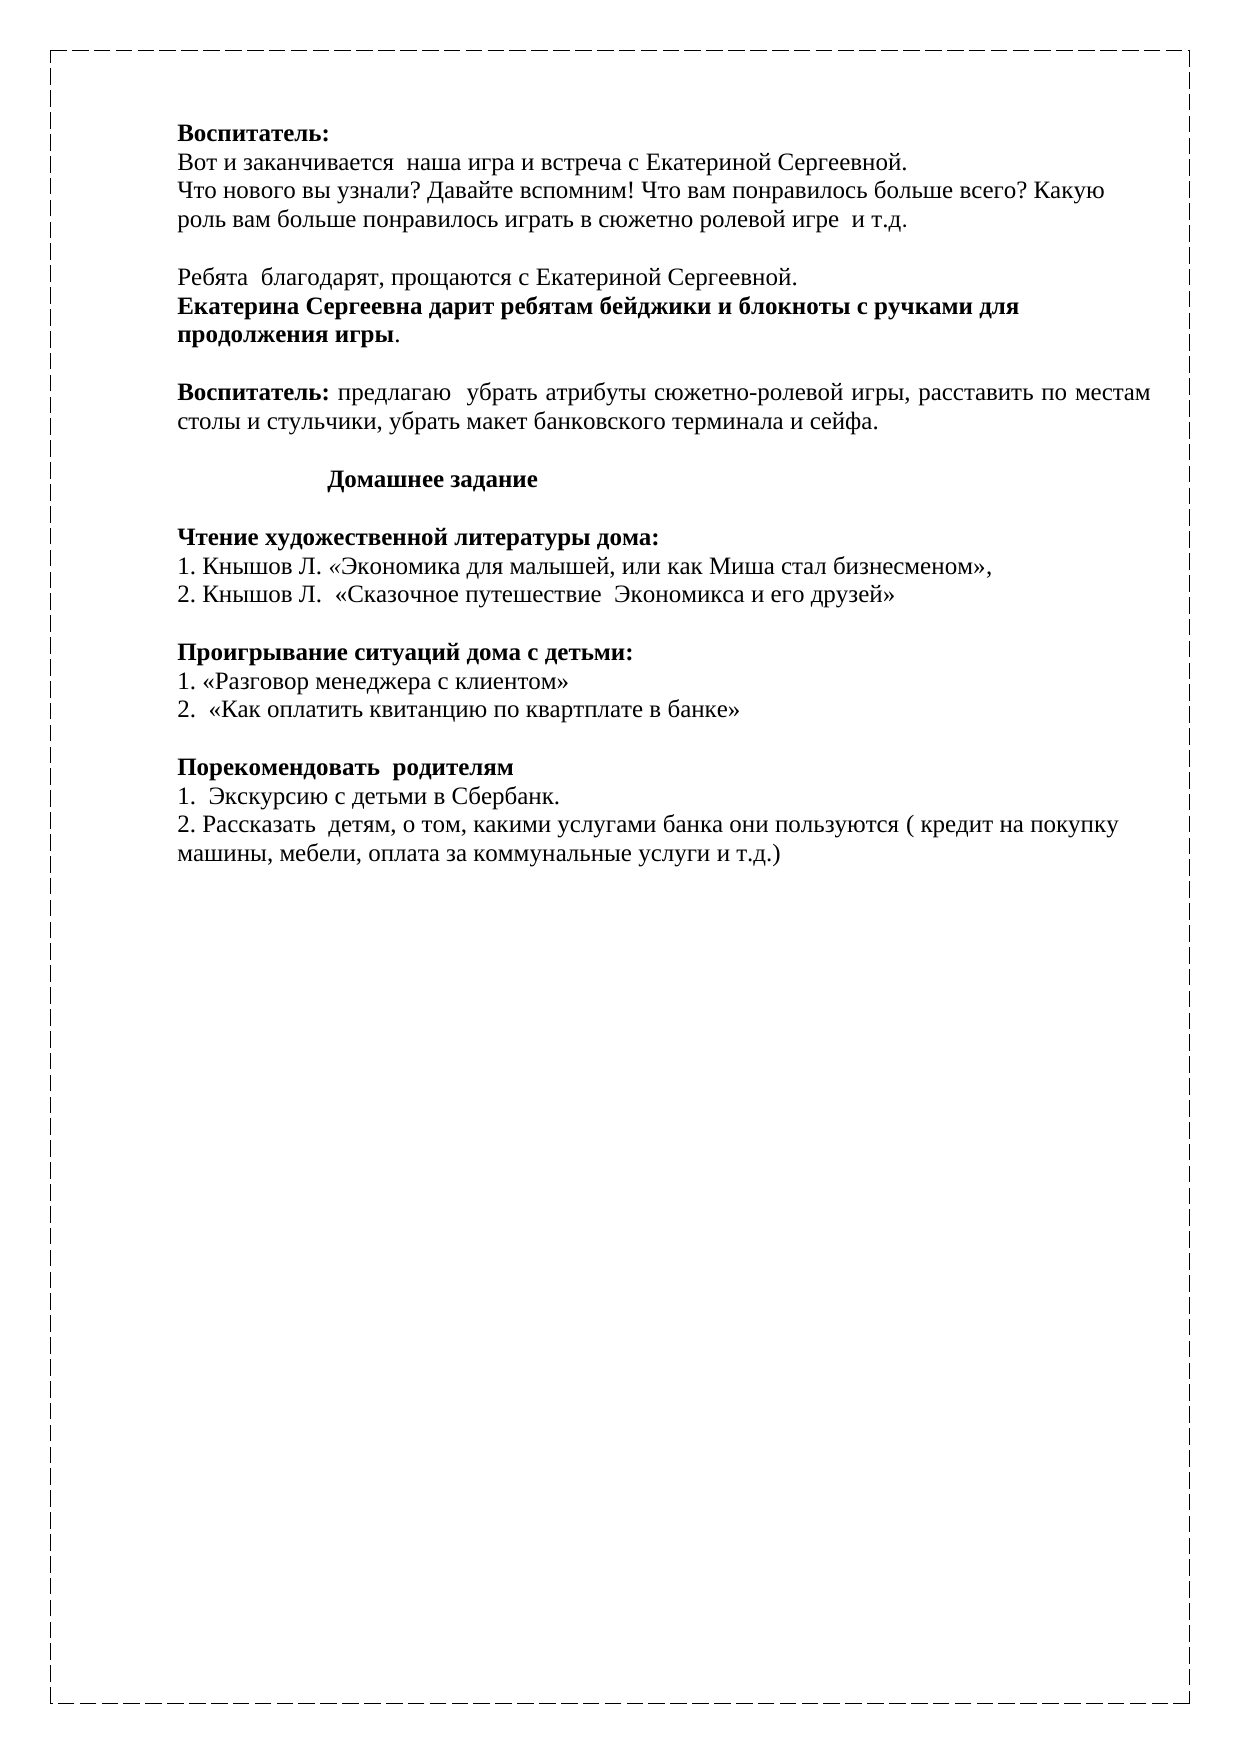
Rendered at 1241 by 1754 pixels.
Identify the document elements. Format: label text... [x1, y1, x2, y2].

text 1. Кнышов Л. «Экономика для малышей, или как Миша стал бизнесменом», [177, 551, 1152, 579]
text 2. Рассказать детям, о том, какими услугами банка они пользуются ( кредит на покупку машины, мебели, оплата за коммунальные услуги и т.д.) [177, 809, 1152, 867]
text Воспитатель: предлагаю убрать атрибуты сюжетно-ролевой игры, расставить по местам столы и стульчики, убрать макет банковского терминала и сейфа. [177, 377, 1152, 435]
text Чтение художественной литературы дома: [177, 522, 1152, 551]
text Воспитатель: [177, 118, 1152, 147]
text 1. Экскурсию с детьми в Сбербанк. [177, 781, 1152, 809]
text 2. Кнышов Л. «Сказочное путешествие Экономикса и его друзей» [177, 579, 1152, 608]
text 2. «Как оплатить квитанцию по квартплате в банке» [177, 694, 1152, 723]
text Порекомендовать родителям [177, 752, 1152, 781]
text Домашнее задание [177, 464, 1152, 493]
text Что нового вы узнали? Давайте вспомним! Что вам понравилось больше всего? Какую роль вам больше понравилось играть в сюжетно ролевой игре и т.д. [177, 176, 1152, 233]
text Вот и заканчивается наша игра и встреча с Екатериной Сергеевной. [177, 147, 1152, 176]
text Ребята благодарят, прощаются с Екатериной Сергеевной. [177, 262, 1152, 291]
text 1. «Разговор менеджера с клиентом» [177, 666, 1152, 694]
text Екатерина Сергеевна дарит ребятам бейджики и блокноты с ручками для продолжения игры. [177, 291, 1152, 348]
text Проигрывание ситуаций дома с детьми: [177, 637, 1152, 666]
